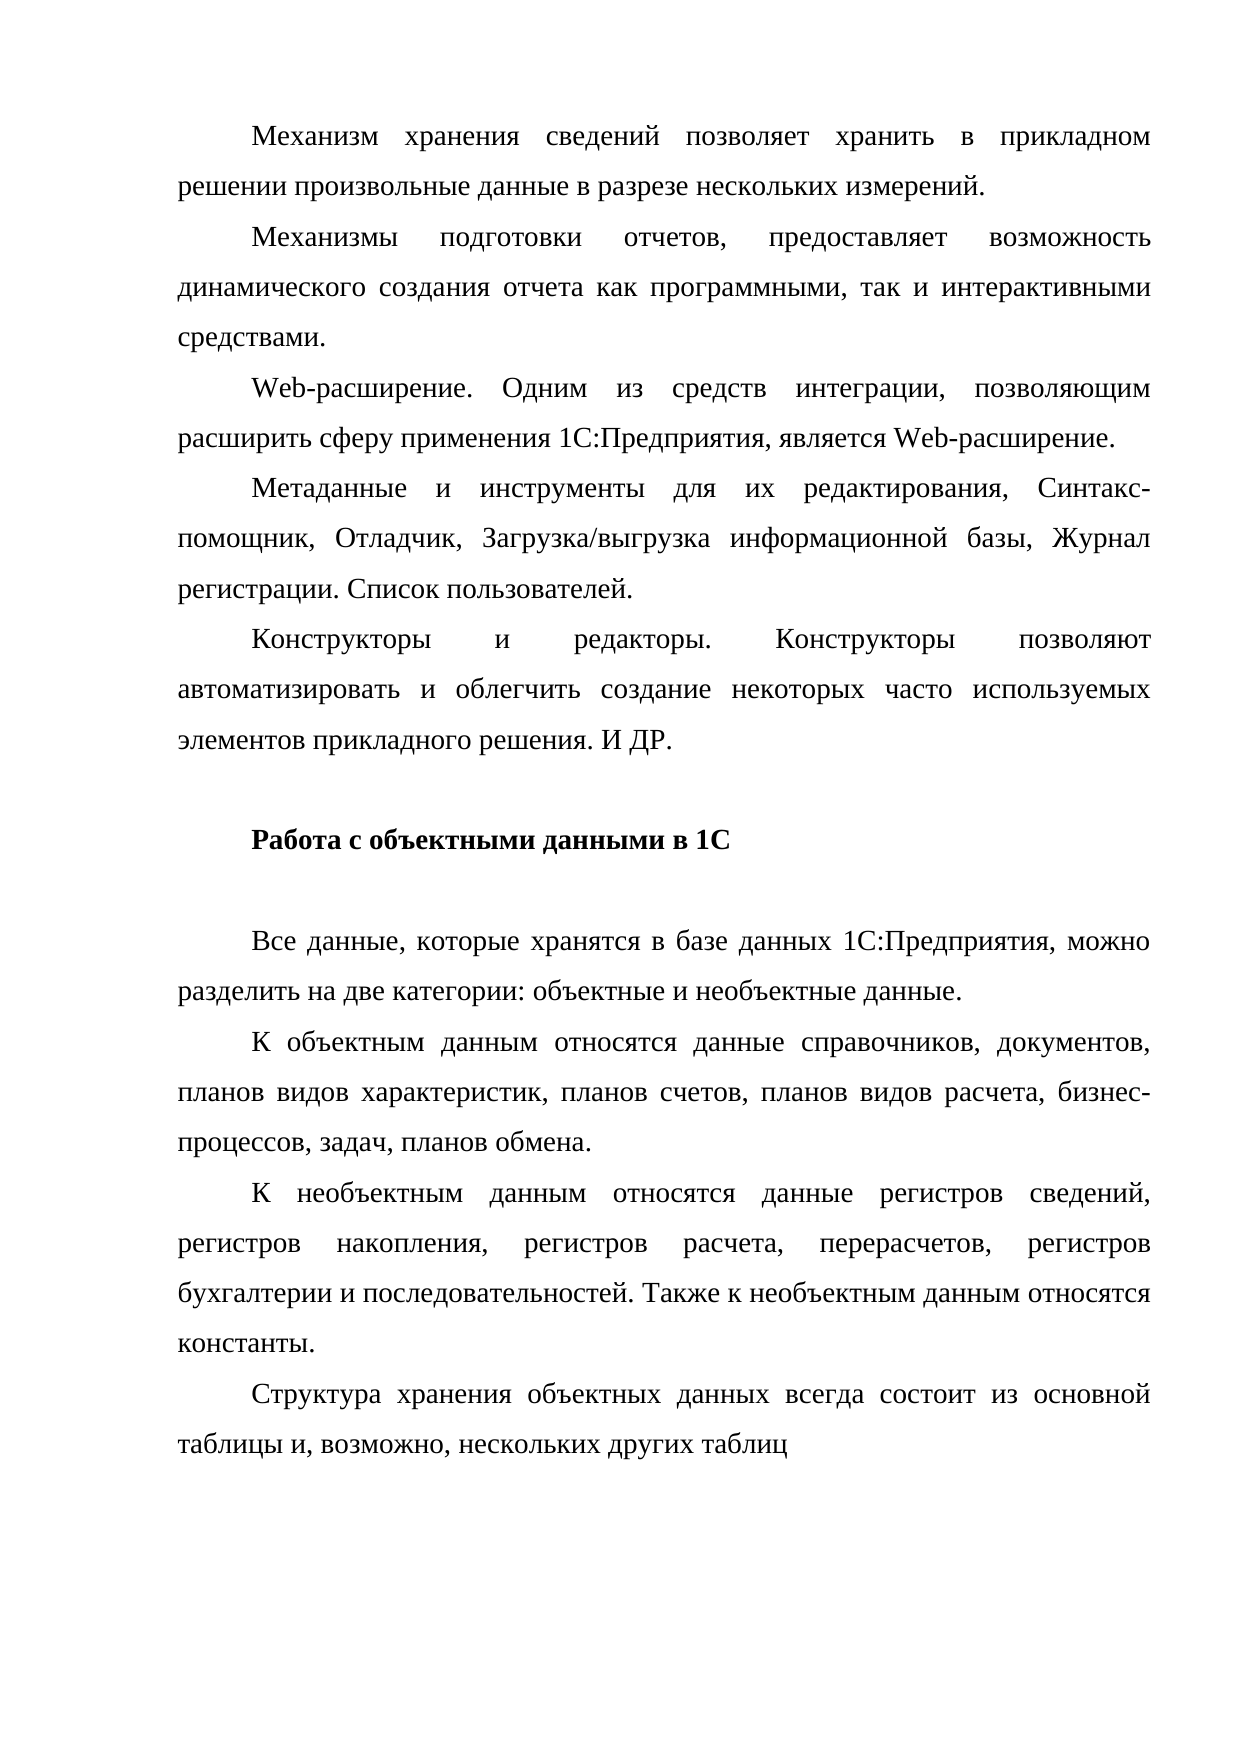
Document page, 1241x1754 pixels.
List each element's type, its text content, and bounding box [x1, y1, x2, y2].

text Все данные, которые хранятся в базе данных 1С:Предприятия, можно разделить на две категории: объектные и необъектные данные. [177, 923, 1152, 1007]
text Работа с объектными данными в 1С [177, 822, 1152, 856]
text Web-расширение. Одним из средств интеграции, позволяющим расширить сферу применения 1С:Предприятия, является Web-расширение. [177, 370, 1152, 453]
text Структура хранения объектных данных всегда состоит из основной таблицы и, возможно, нескольких других таблиц [177, 1376, 1152, 1460]
text Механизм хранения сведений позволяет хранить в прикладном решении произвольные данные в разрезе нескольких измерений. [177, 118, 1152, 202]
text Метаданные и инструменты для их редактирования, Синтакс-помощник, Отладчик, Загрузка/выгрузка информационной базы, Журнал регистрации. Список пользователей. [177, 470, 1152, 604]
text К объектным данным относятся данные справочников, документов, планов видов характеристик, планов счетов, планов видов расчета, бизнес-процессов, задач, планов обмена. [177, 1024, 1152, 1158]
text Механизмы подготовки отчетов, предоставляет возможность динамического создания отчета как программными, так и интерактивными средствами. [177, 219, 1152, 353]
text К необъектным данным относятся данные регистров сведений, регистров накопления, регистров расчета, перерасчетов, регистров бухгалтерии и последовательностей. Также к необъектным данным относятся константы. [177, 1175, 1152, 1359]
text Конструкторы и редакторы. Конструкторы позволяют автоматизировать и облегчить создание некоторых часто используемых элементов прикладного решения. И ДР. [177, 621, 1152, 755]
